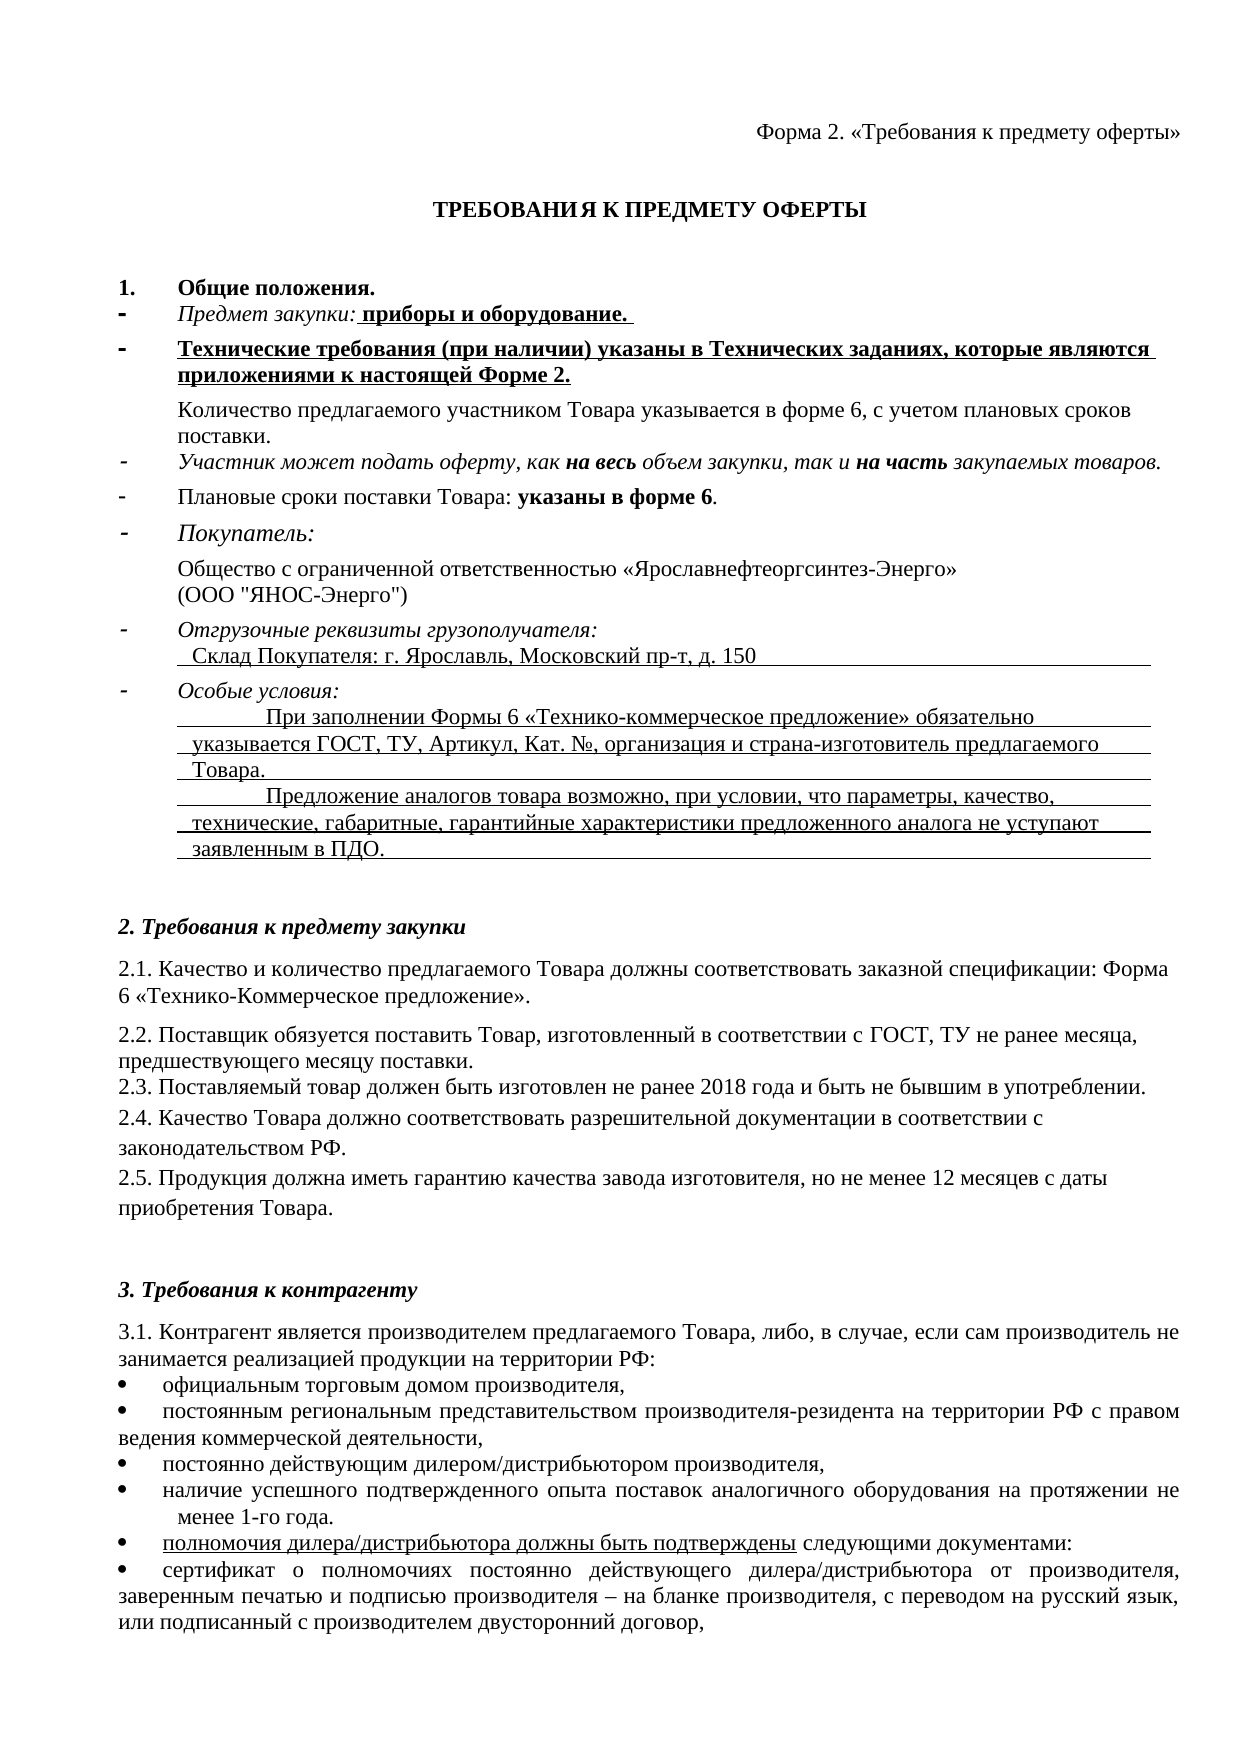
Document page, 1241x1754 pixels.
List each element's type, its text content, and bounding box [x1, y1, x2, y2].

list Особые условия: [118, 677, 1181, 703]
list Технические требования (при наличии) указаны в Технических заданиях, которые являются приложениями к настоящей Форме 2. [118, 334, 1181, 387]
text Склад Покупателя: г. Ярославль, Московский пр-т, д. 150 [177, 642, 1181, 668]
list полномочия дилера/дистрибьютора должны быть подтверждены следующими документами: [118, 1529, 1181, 1556]
list Плановые сроки поставки Товара: указаны в форме 6. [118, 483, 1181, 509]
list Общие положения. [118, 273, 1181, 300]
list Отгрузочные реквизиты грузополучателя: [118, 616, 1181, 642]
list постоянно действующим дилером/дистрибьютором производителя, [118, 1450, 1181, 1477]
text 2.3. Поставляемый товар должен быть изготовлен не ранее 2018 года и быть не бывшим в употреблении. [118, 1073, 1181, 1100]
list официальным торговым домом производителя, [118, 1371, 1181, 1397]
list Покупатель: [118, 518, 1181, 546]
text Количество предлагаемого участником Товара указывается в форме 6, с учетом плановых сроков поставки. [177, 396, 1181, 448]
list наличие успешного подтвержденного опыта поставок аналогичного оборудования на протяжении не менее 1-го года. [118, 1477, 1181, 1529]
text 3. Требования к контрагенту [118, 1276, 1181, 1302]
text 2.2. Поставщик обязуется поставить Товар, изготовленный в соответствии с ГОСТ, ТУ не ранее месяца, предшествующего месяцу поставки. [118, 1021, 1181, 1073]
text 2.5. Продукция должна иметь гарантию качества завода изготовителя, но не менее 12 месяцев с даты приобретения Товара. [118, 1164, 1181, 1221]
text ТРЕБОВАНИ Я К ПРЕДМЕТУ ОФЕРТЫ [118, 196, 1181, 222]
text Общество с ограниченной ответственностью «Ярославнефтеоргсинтез-Энерго» (ООО "ЯНОС-Энерго") [177, 555, 1181, 607]
list сертификат о полномочиях постоянно действующего дилера/дистрибьютора от производителя, заверенным печатью и подписью производителя – на бланке производителя, с переводом на русский язык, или подписанный с производителем двусторонний договор, [118, 1556, 1181, 1635]
text При заполнении Формы 6 «Технико-коммерческое предложение» обязательно указывается ГОСТ, ТУ, Артикул, Кат. №, организация и страна-изготовитель предлагаемого Товара. Предложение аналогов товара возможно, при условии, что параметры, качество, технические, габаритные, гарантийные характеристики предложенного аналога не уступают заявленным в ПДО. [177, 703, 1181, 861]
list Предмет закупки: приборы и оборудование. [118, 300, 1181, 326]
text 2.4. Качество Товара должно соответствовать разрешительной документации в соответствии с законодательством РФ. [118, 1103, 1181, 1160]
text 2. Требования к предмету закупки [118, 913, 1181, 939]
text 3.1. Контрагент является производителем предлагаемого Товара, либо, в случае, если сам производитель не занимается реализацией продукции на территории РФ: [118, 1318, 1181, 1371]
list постоянным региональным представительством производителя-резидента на территории РФ с правом ведения коммерческой деятельности, [118, 1397, 1181, 1450]
text 2.1. Качество и количество предлагаемого Товара должны соответствовать заказной спецификации: Форма 6 «Технико-Коммерческое предложение». [118, 955, 1181, 1008]
list Форма 2. «Требования к предмету оферты» [118, 118, 1181, 144]
list Участник может подать оферту, как на весь объем закупки, так и на часть закупаемых товаров. [118, 448, 1181, 475]
